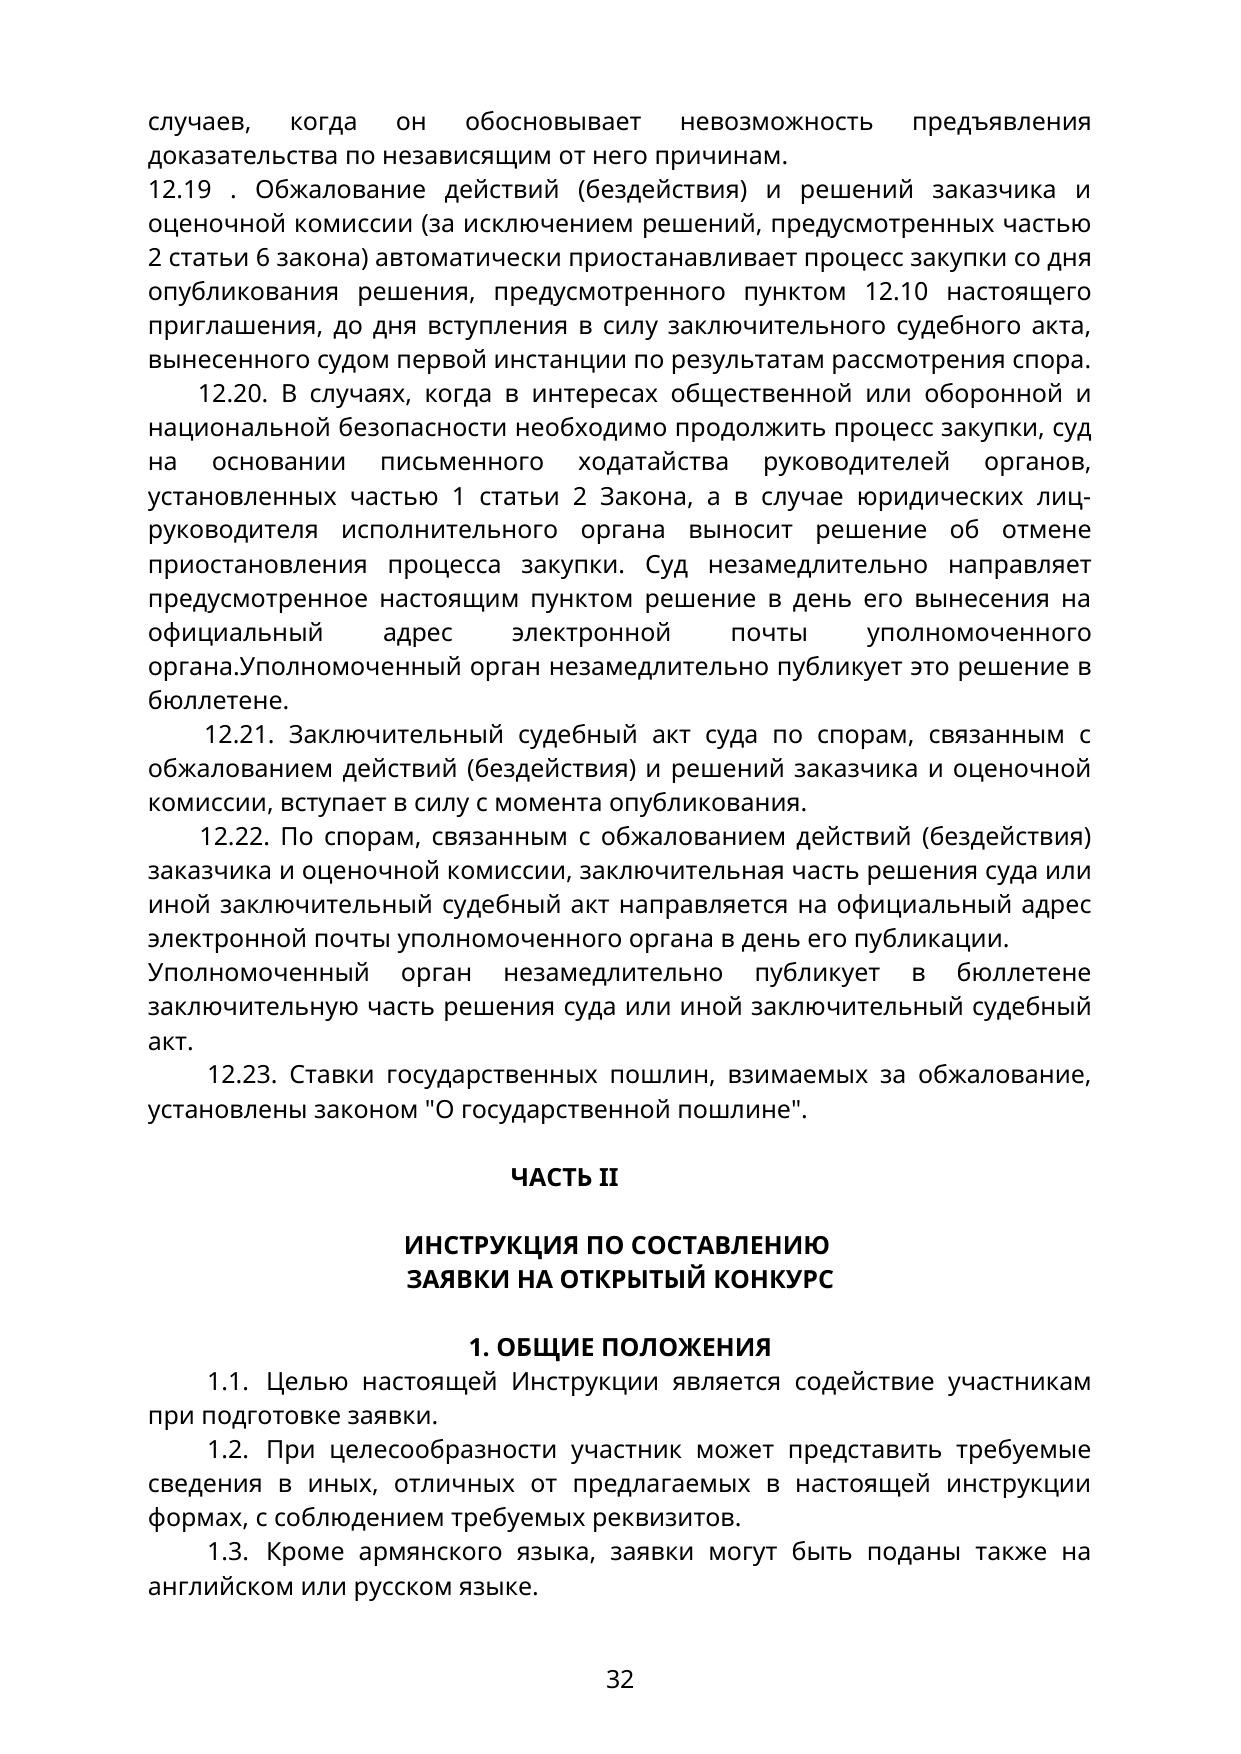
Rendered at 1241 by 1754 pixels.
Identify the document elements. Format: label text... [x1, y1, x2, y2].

text 12.22. По спорам, связанным с обжалованием действий (бездействия) заказчика и оценочной комиссии, заключительная часть решения суда или иной заключительный судебный акт направляется на официальный адрес электронной почты уполномоченного органа в день его публикации. [148, 819, 1092, 955]
text 12.21. Заключительный судебный акт суда по спорам, связанным с обжалованием действий (бездействия) и решений заказчика и оценочной комиссии, вступает в силу с момента опубликования. [148, 717, 1092, 819]
text ИНСТРУКЦИЯ ПО СОСТАВЛЕНИЮ ЗАЯВКИ НА ОТКРЫТЫЙ КОНКУРС [148, 1227, 1092, 1296]
text 12.19 . Обжалование действий (бездействия) и решений заказчика и оценочной комиссии (за исключением решений, предусмотренных частью 2 статьи 6 закона) автоматически приостанавливает процесс закупки со дня опубликования решения, предусмотренного пунктом 12.10 настоящего приглашения, до дня вступления в силу заключительного судебного акта, вынесенного судом первой инстанции по результатам рассмотрения спора. [148, 172, 1092, 376]
text 1.1. Целью настоящей Инструкции является содействие участникам при подготовке заявки. [148, 1364, 1092, 1432]
text 1.2. При целесообразности участник может представить требуемые сведения в иных, отличных от предлагаемых в настоящей инструкции формах, с соблюдением требуемых реквизитов. [148, 1432, 1092, 1534]
text 1.3. Кроме армянского языка, заявки могут быть поданы также на английском или русском языке. [148, 1534, 1092, 1602]
text 12.20. В случаях, когда в интересах общественной или оборонной и национальной безопасности необходимо продолжить процесс закупки, суд на основании письменного ходатайства руководителей органов, установленных частью 1 статьи 2 Закона, а в случае юридических лиц-руководителя исполнительного органа выносит решение об отмене приостановления процесса закупки. Суд незамедлительно направляет предусмотренное настоящим пунктом решение в день его вынесения на официальный адрес электронной почты уполномоченного органа.Уполномоченный орган незамедлительно публикует это решение в бюллетене. [148, 376, 1092, 717]
text 1. ОБЩИЕ ПОЛОЖЕНИЯ [148, 1330, 1092, 1364]
text ЧАСТЬ II [148, 1159, 1092, 1193]
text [148, 103, 1092, 172]
text Уполномоченный орган незамедлительно публикует в бюллетене заключительную часть решения суда или иной заключительный судебный акт. [148, 955, 1092, 1057]
text 12.23. Ставки государственных пошлин, взимаемых за обжалование, установлены законом "О государственной пошлине". [148, 1057, 1092, 1125]
